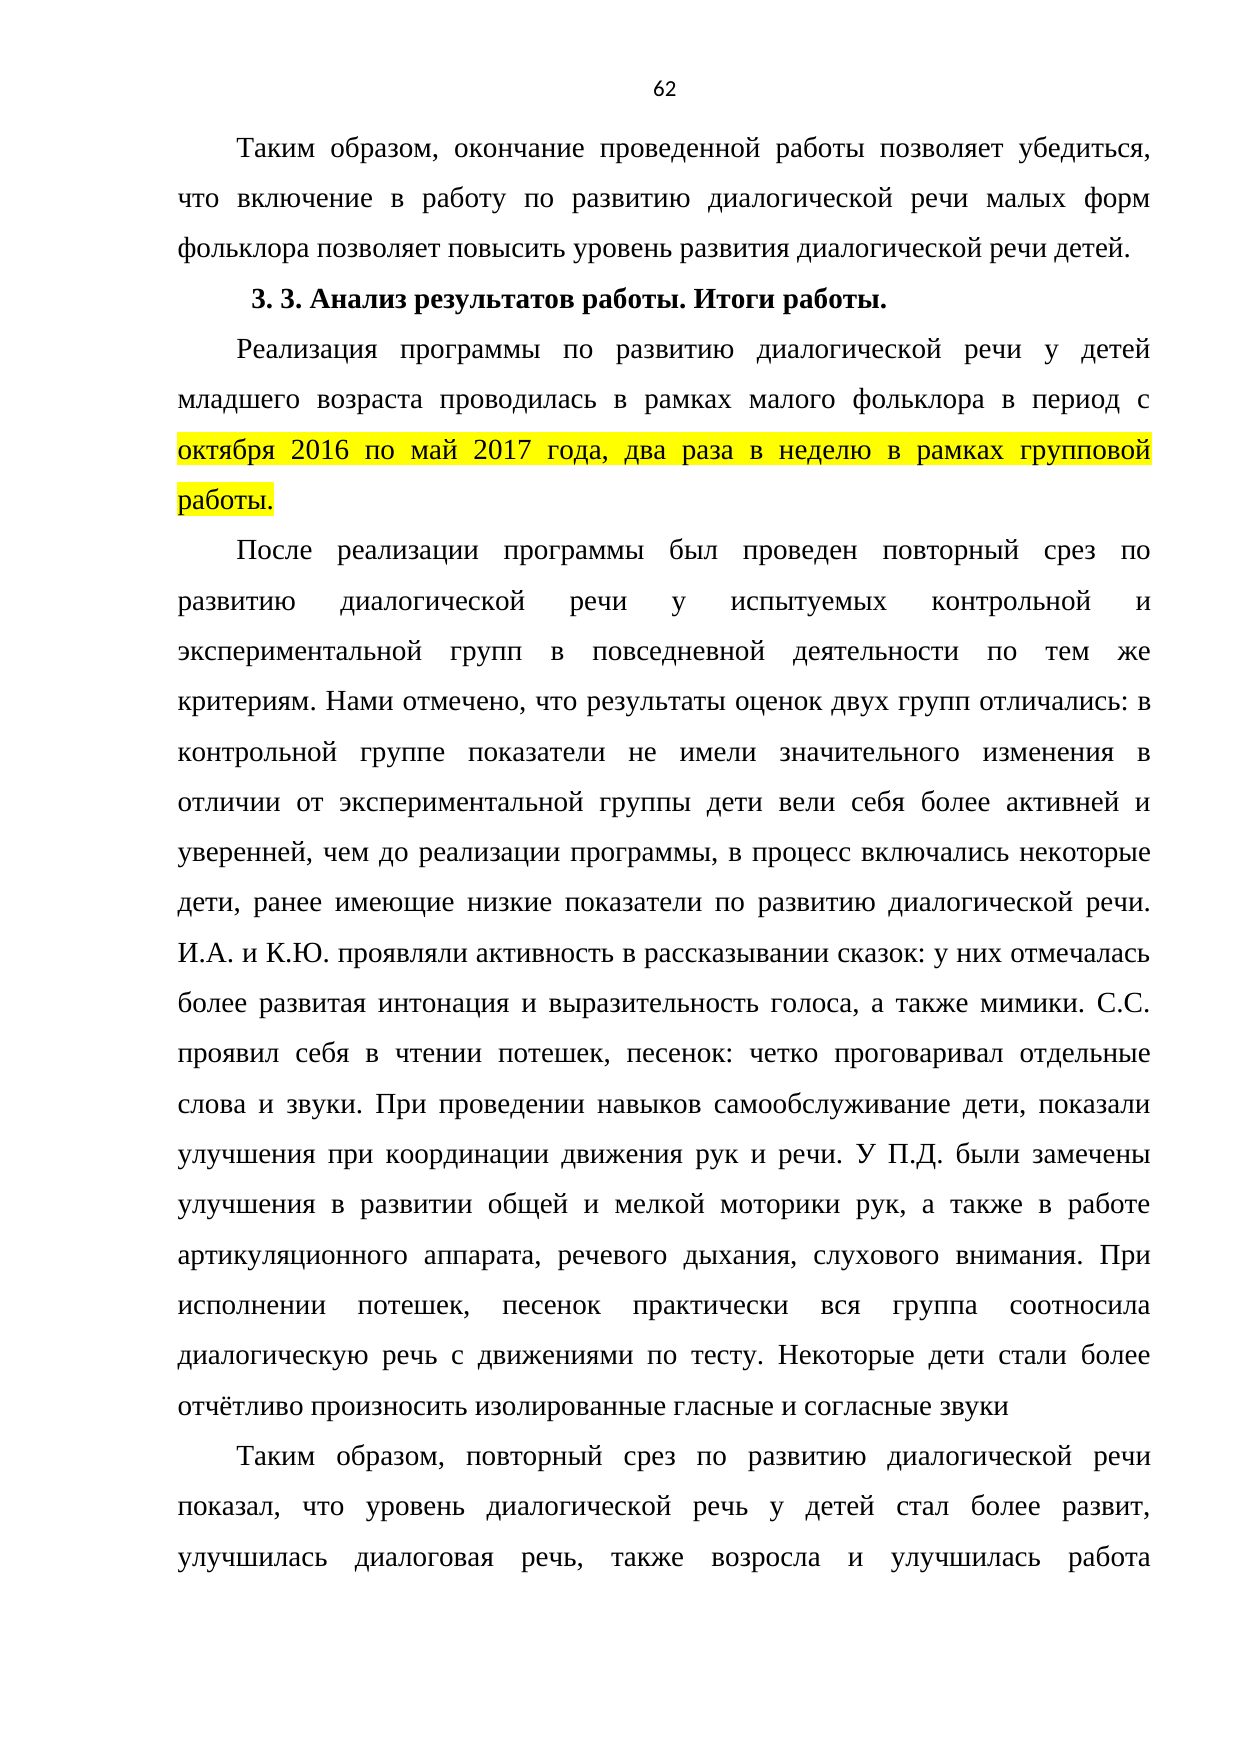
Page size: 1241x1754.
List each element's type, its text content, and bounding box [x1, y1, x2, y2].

subtitle 3. 3. Анализ результатов работы. Итоги работы. [177, 281, 1152, 314]
text Реализация программы по развитию диалогической речи у детей младшего возраста проводилась в рамках малого фольклора в период с октября 2016 по май 2017 года, два раза в неделю в рамках групповой работы. [177, 331, 1152, 432]
text Таким образом, окончание проведенной работы позволяет убедиться, что включение в работу по развитию диалогической речи малых форм фольклора позволяет повысить уровень развития диалогической речи детей. [177, 130, 1152, 264]
text Реализация программы по развитию диалогической речи у детей младшего возраста проводилась в рамках малого фольклора в период с октября 2016 по май 2017 года, два раза в неделю в рамках групповой работы. [177, 465, 1152, 516]
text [177, 1438, 1152, 1572]
text После реализации программы был проведен повторный срез по развитию диалогической речи у испытуемых контрольной и экспериментальной групп в повседневной деятельности по тем же критериям. Нами отмечено, что результаты оценок двух групп отличались: в контрольной группе показатели не имели значительного изменения в отличии от экспериментальной группы дети вели себя более активней и уверенней, чем до реализации программы, в процесс включались некоторые дети, ранее имеющие низкие показатели по развитию диалогической речи. И.А. и К.Ю. проявляли активность в рассказывании сказок: у них отмечалась более развитая интонация и выразительность голоса, а также мимики. С.С. проявил себя в чтении потешек, песенок: четко проговаривал отдельные слова и звуки. При проведении навыков самообслуживание дети, показали улучшения при координации движения рук и речи. У П.Д. были замечены улучшения в развитии общей и мелкой моторики рук, а также в работе артикуляционного аппарата, речевого дыхания, слухового внимания. При исполнении потешек, песенок практически вся группа соотносила диалогическую речь с движениями по тесту. Некоторые дети стали более отчётливо произносить изолированные гласные и согласные звуки [177, 532, 1152, 1421]
